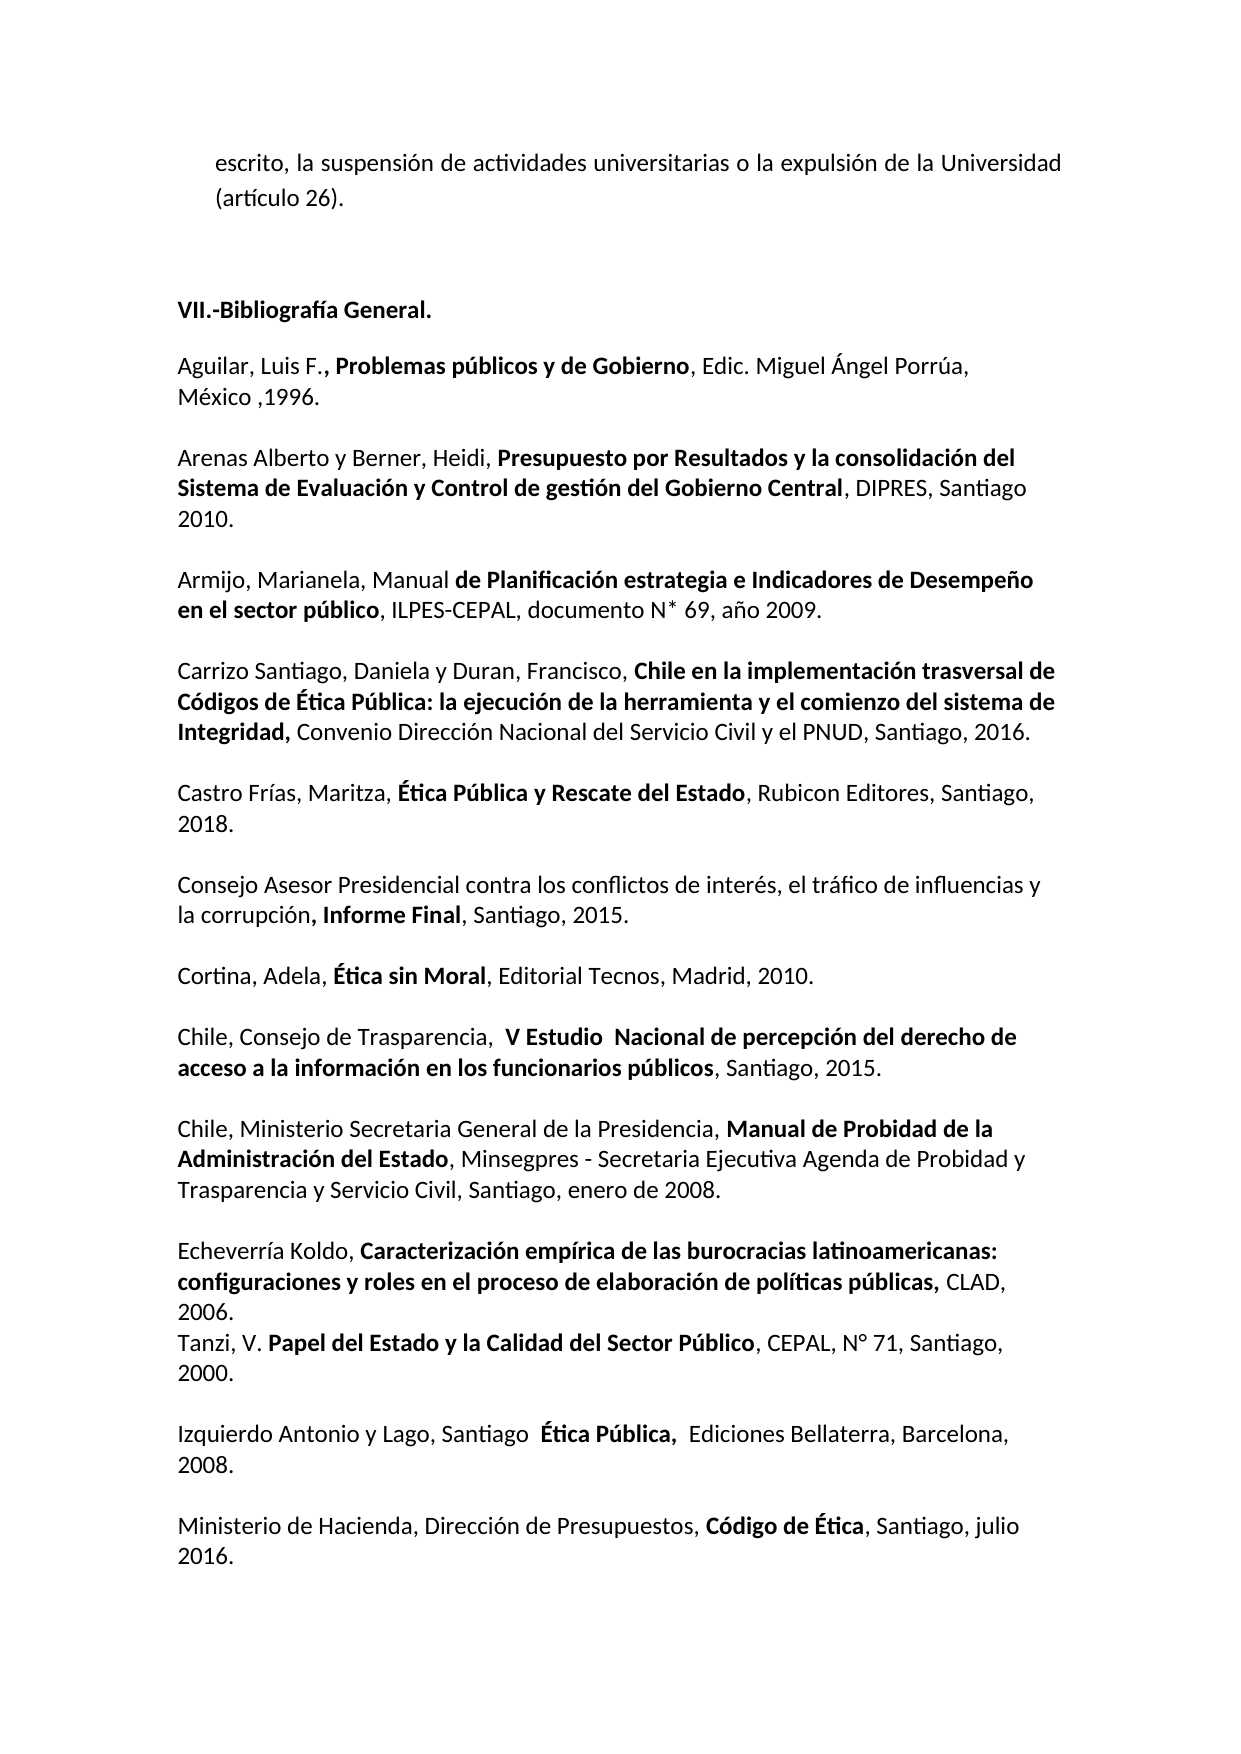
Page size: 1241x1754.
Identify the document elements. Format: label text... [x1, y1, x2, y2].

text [215, 148, 1063, 213]
text Ministerio de Hacienda, Dirección de Presupuestos, Código de Ética, Santiago, julio 2016. [177, 1510, 1063, 1571]
text Aguilar, Luis F., Problemas públicos y de Gobierno, Edic. Miguel Ángel Porrúa, México ,1996. [177, 350, 1063, 411]
text Echeverría Koldo, Caracterización empírica de las burocracias latinoamericanas: configuraciones y roles en el proceso de elaboración de políticas públicas, CLAD, 2006. [177, 1235, 1063, 1327]
text Carrizo Santiago, Daniela y Duran, Francisco, Chile en la implementación trasversal de Códigos de Ética Pública: la ejecución de la herramienta y el comienzo del sistema de Integridad, Convenio Dirección Nacional del Servicio Civil y el PNUD, Santiago, 2016. [177, 655, 1063, 747]
text Armijo, Marianela, Manual de Planificación estrategia e Indicadores de Desempeño en el sector público, ILPES-CEPAL, documento N* 69, año 2009. [177, 564, 1063, 625]
text Consejo Asesor Presidencial contra los conflictos de interés, el tráfico de influencias y la corrupción, Informe Final, Santiago, 2015. [177, 869, 1063, 930]
text Tanzi, V. Papel del Estado y la Calidad del Sector Público, CEPAL, N° 71, Santiago, 2000. [177, 1327, 1063, 1388]
text Chile, Consejo de Trasparencia, V Estudio Nacional de percepción del derecho de acceso a la información en los funcionarios públicos, Santiago, 2015. [177, 1022, 1063, 1083]
text Castro Frías, Maritza, Ética Pública y Rescate del Estado, Rubicon Editores, Santiago, 2018. [177, 777, 1063, 838]
text VII.-Bibliografía General. [177, 294, 1063, 325]
text Arenas Alberto y Berner, Heidi, Presupuesto por Resultados y la consolidación del Sistema de Evaluación y Control de gestión del Gobierno Central, DIPRES, Santiago 2010. [177, 442, 1063, 533]
text Izquierdo Antonio y Lago, Santiago Ética Pública, Ediciones Bellaterra, Barcelona, 2008. [177, 1418, 1063, 1479]
text Chile, Ministerio Secretaria General de la Presidencia, Manual de Probidad de la Administración del Estado, Minsegpres - Secretaria Ejecutiva Agenda de Probidad y Trasparencia y Servicio Civil, Santiago, enero de 2008. [177, 1113, 1063, 1205]
text Cortina, Adela, Ética sin Moral, Editorial Tecnos, Madrid, 2010. [177, 961, 1063, 991]
